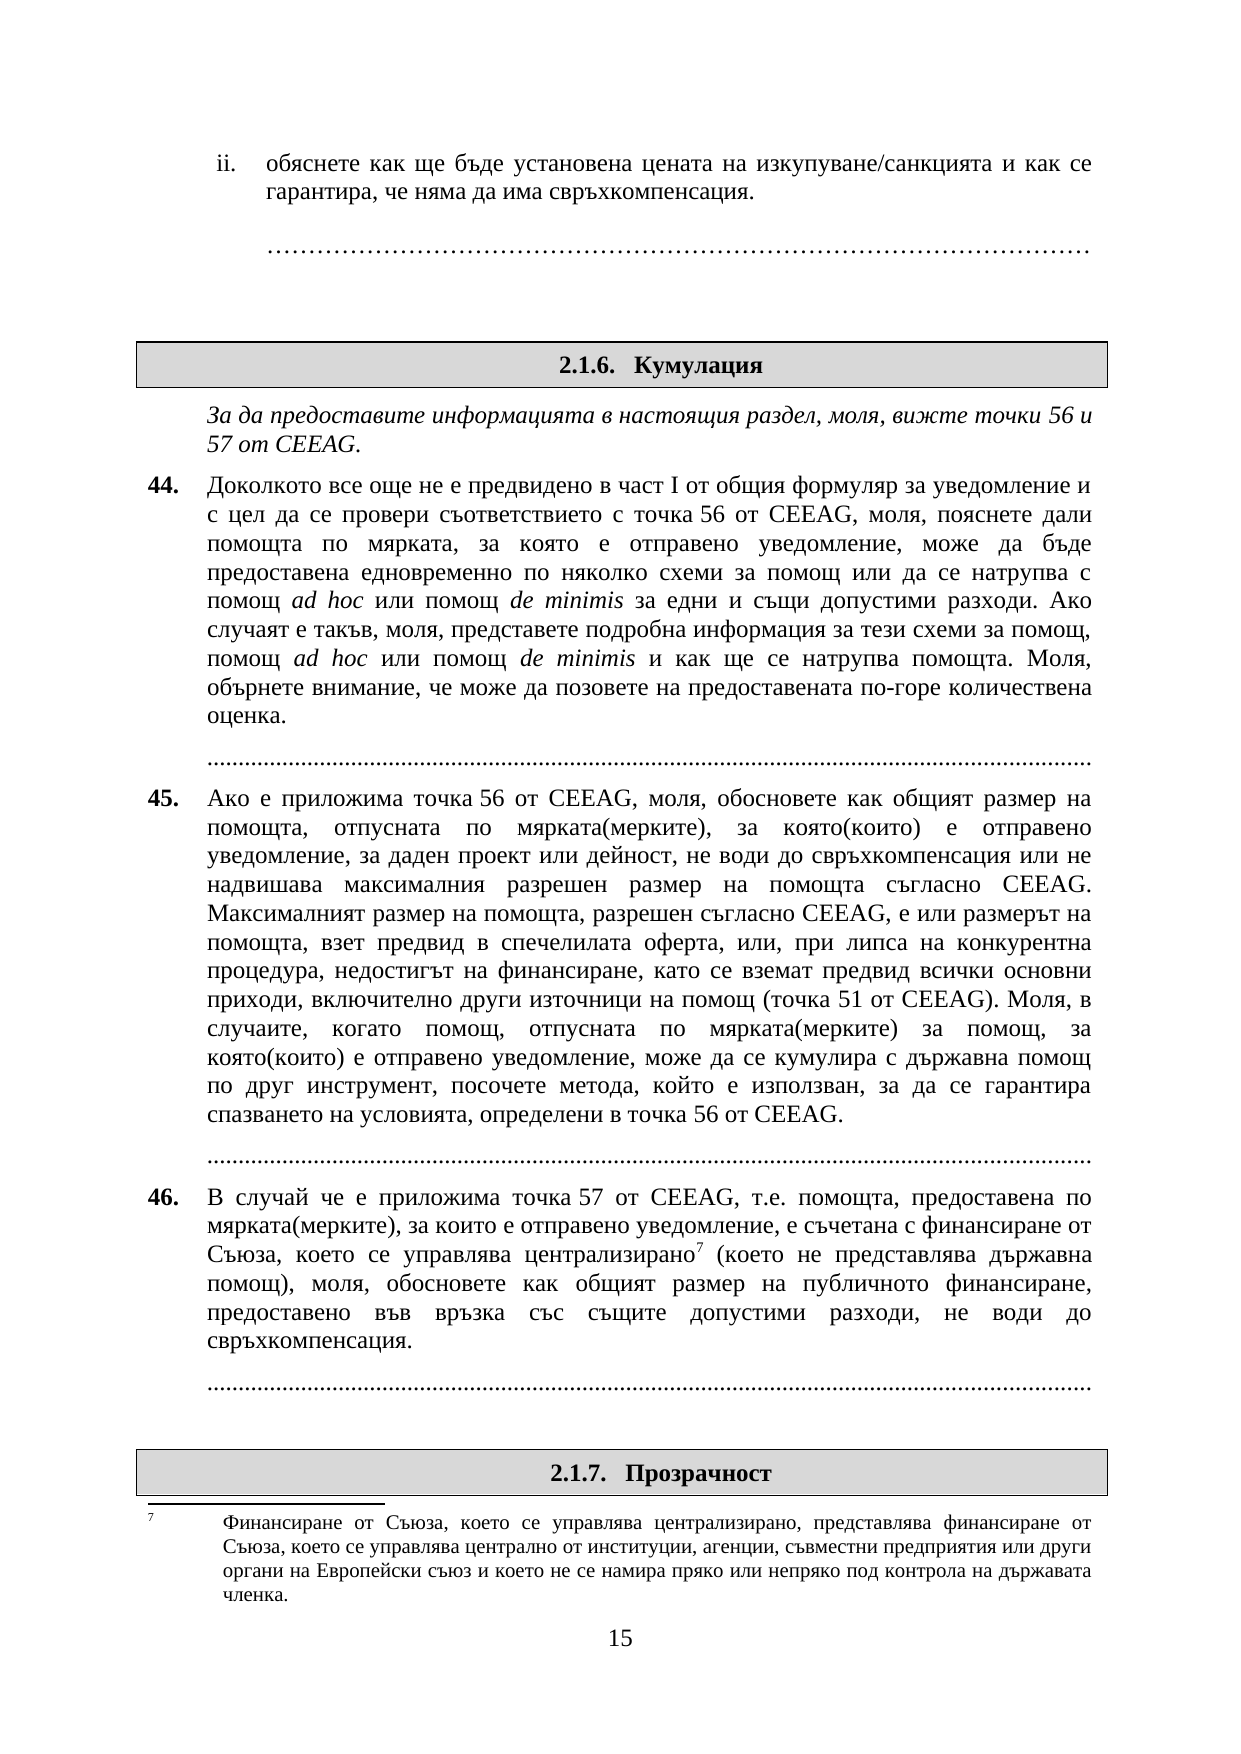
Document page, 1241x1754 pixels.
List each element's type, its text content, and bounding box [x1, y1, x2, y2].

list Доколкото все още не е предвидено в част I от общия формуляр за уведомление и с цел да се провери съответствието с точка 56 от CEEAG, моля, пояснете дали помощта по мярката, за която е отправено уведомление, може да бъде предоставена едновременно по няколко схеми за помощ или да се натрупва с помощ ad hoc или помощ de minimis за едни и същи допустими разходи. Ако случаят е такъв, моля, представете подробна информация за тези схеми за помощ, помощ ad hoc или помощ de minimis и как ще се натрупва помощта. Моля, обърнете внимание, че може да позовете на предоставената по-горе количествена оценка. [148, 470, 1092, 729]
table_header Прозрачност [137, 1450, 1107, 1494]
text ……………………………………………………………………………………… [223, 230, 1092, 259]
list В случай че е приложима точка 57 от CEEAG, т.е. помощта, предоставена по мярката(мерките), за които е отправено уведомление, е съчетана с финансиране от Съюза, което се управлява централизирано (което не представлява държавна помощ), моля, обосновете как общият размер на публичното финансиране, предоставено във връзка със същите допустими разходи, не води до свръхкомпенсация. [148, 1182, 1092, 1354]
table_header Кумулация [137, 343, 1107, 387]
list Ако е приложима точка 56 от CEEAG, моля, обосновете как общият размер на помощта, отпусната по мярката(мерките), за която(които) е отправено уведомление, за даден проект или дейност, не води до свръхкомпенсация или не надвишава максималния разрешен размер на помощта съгласно CEEAG. Максималният размер на помощта, разрешен съгласно CEEAG, е или размерът на помощта, взет предвид в спечелилата оферта, или, при липса на конкурентна процедура, недостигът на финансиране, като се вземат предвид всички основни приходи, включително други източници на помощ (точка 51 от CEEAG). Моля, в случаите, когато помощ, отпусната по мярката(мерките) за помощ, за която(които) е отправено уведомление, може да се кумулира с държавна помощ по друг инструмент, посочете метода, който е използван, за да се гарантира спазването на условията, определени в точка 56 от CEEAG. [148, 783, 1092, 1128]
list обяснете как ще бъде установена цената на изкупуване/санкцията и как се гарантира, че няма да има свръхкомпенсация. [236, 148, 1092, 205]
list За да предоставите информацията в настоящия раздел, моля, вижте точки 56 и 57 от CEEAG. [207, 400, 1092, 458]
